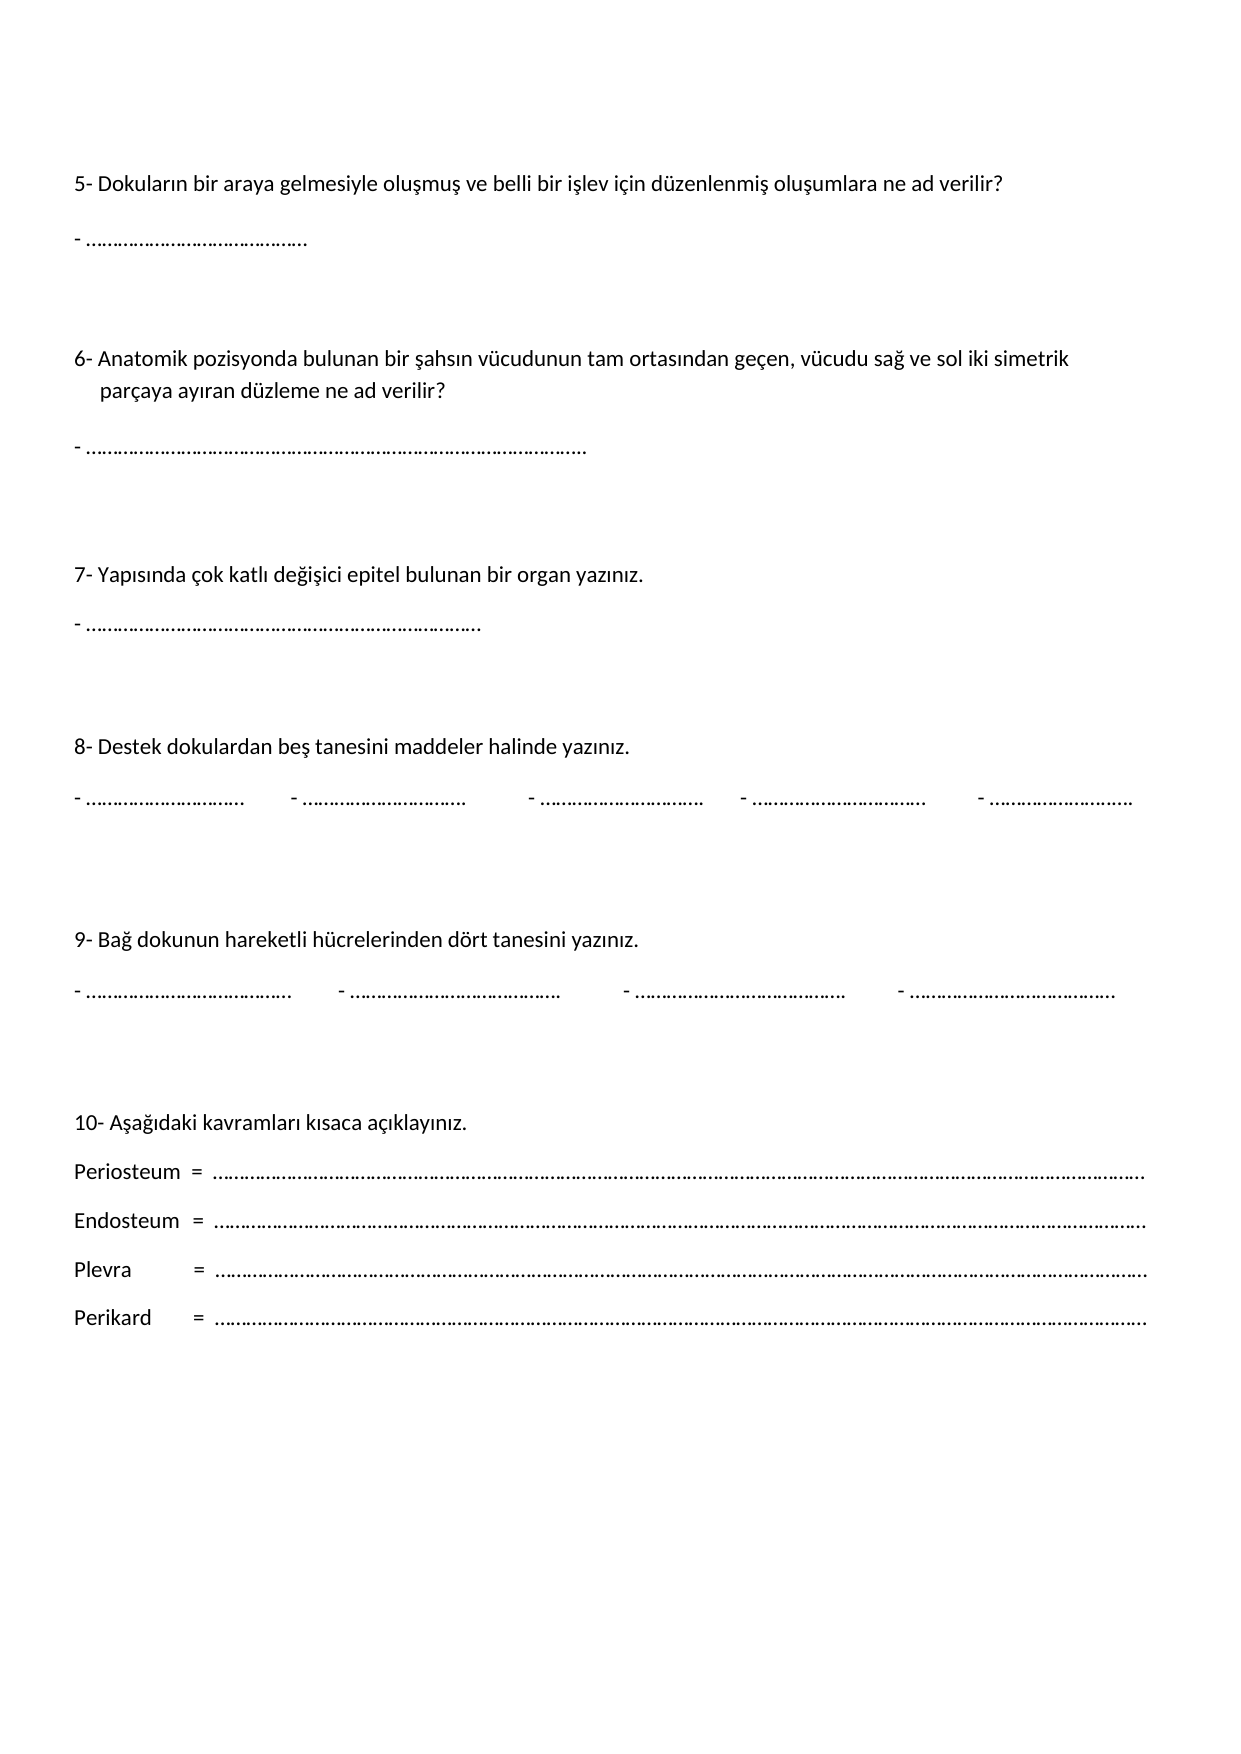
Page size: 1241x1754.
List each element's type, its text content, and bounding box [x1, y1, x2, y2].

text Endosteum = …………………………………………………………………………………………………………………………………………………………… [74, 1206, 1152, 1234]
text 5- Dokuların bir araya gelmesiyle oluşmuş ve belli bir işlev için düzenlenmiş oluşumlara ne ad verilir? [74, 169, 1152, 197]
text Plevra = …………………………………………………………………………………………………………………………………………………………… [74, 1255, 1152, 1283]
text 6- Anatomik pozisyonda bulunan bir şahsın vücudunun tam ortasından geçen, vücudu sağ ve sol iki simetrik [74, 344, 1152, 372]
text Perikard = …………………………………………………………………………………………………………………………………………………………… [74, 1303, 1152, 1332]
text - …………………………………… [74, 224, 1152, 253]
text 10- Aşağıdaki kavramları kısaca açıklayınız. [74, 1108, 1152, 1136]
text - ………………………………………………………………………………….. [74, 432, 1152, 460]
text Periosteum = …………………………………………………………………………………………………………………………………………………………… [74, 1157, 1152, 1185]
text 8- Destek dokulardan beş tanesini maddeler halinde yazınız. [74, 732, 1152, 760]
text parçaya ayıran düzleme ne ad verilir? [74, 377, 1152, 404]
text 9- Bağ dokunun hareketli hücrelerinden dört tanesini yazınız. [74, 925, 1152, 953]
text 7- Yapısında çok katlı değişici epitel bulunan bir organ yazınız. [74, 561, 1152, 588]
text - ………………………………… - …………………………………. - …………………………………. - ………………………………… [74, 976, 1152, 1004]
text - ………………………………………………………………… [74, 609, 1152, 637]
text - ………………………… - …………………………. - …………………………. - …………………………… - …………………..…. [74, 783, 1152, 811]
